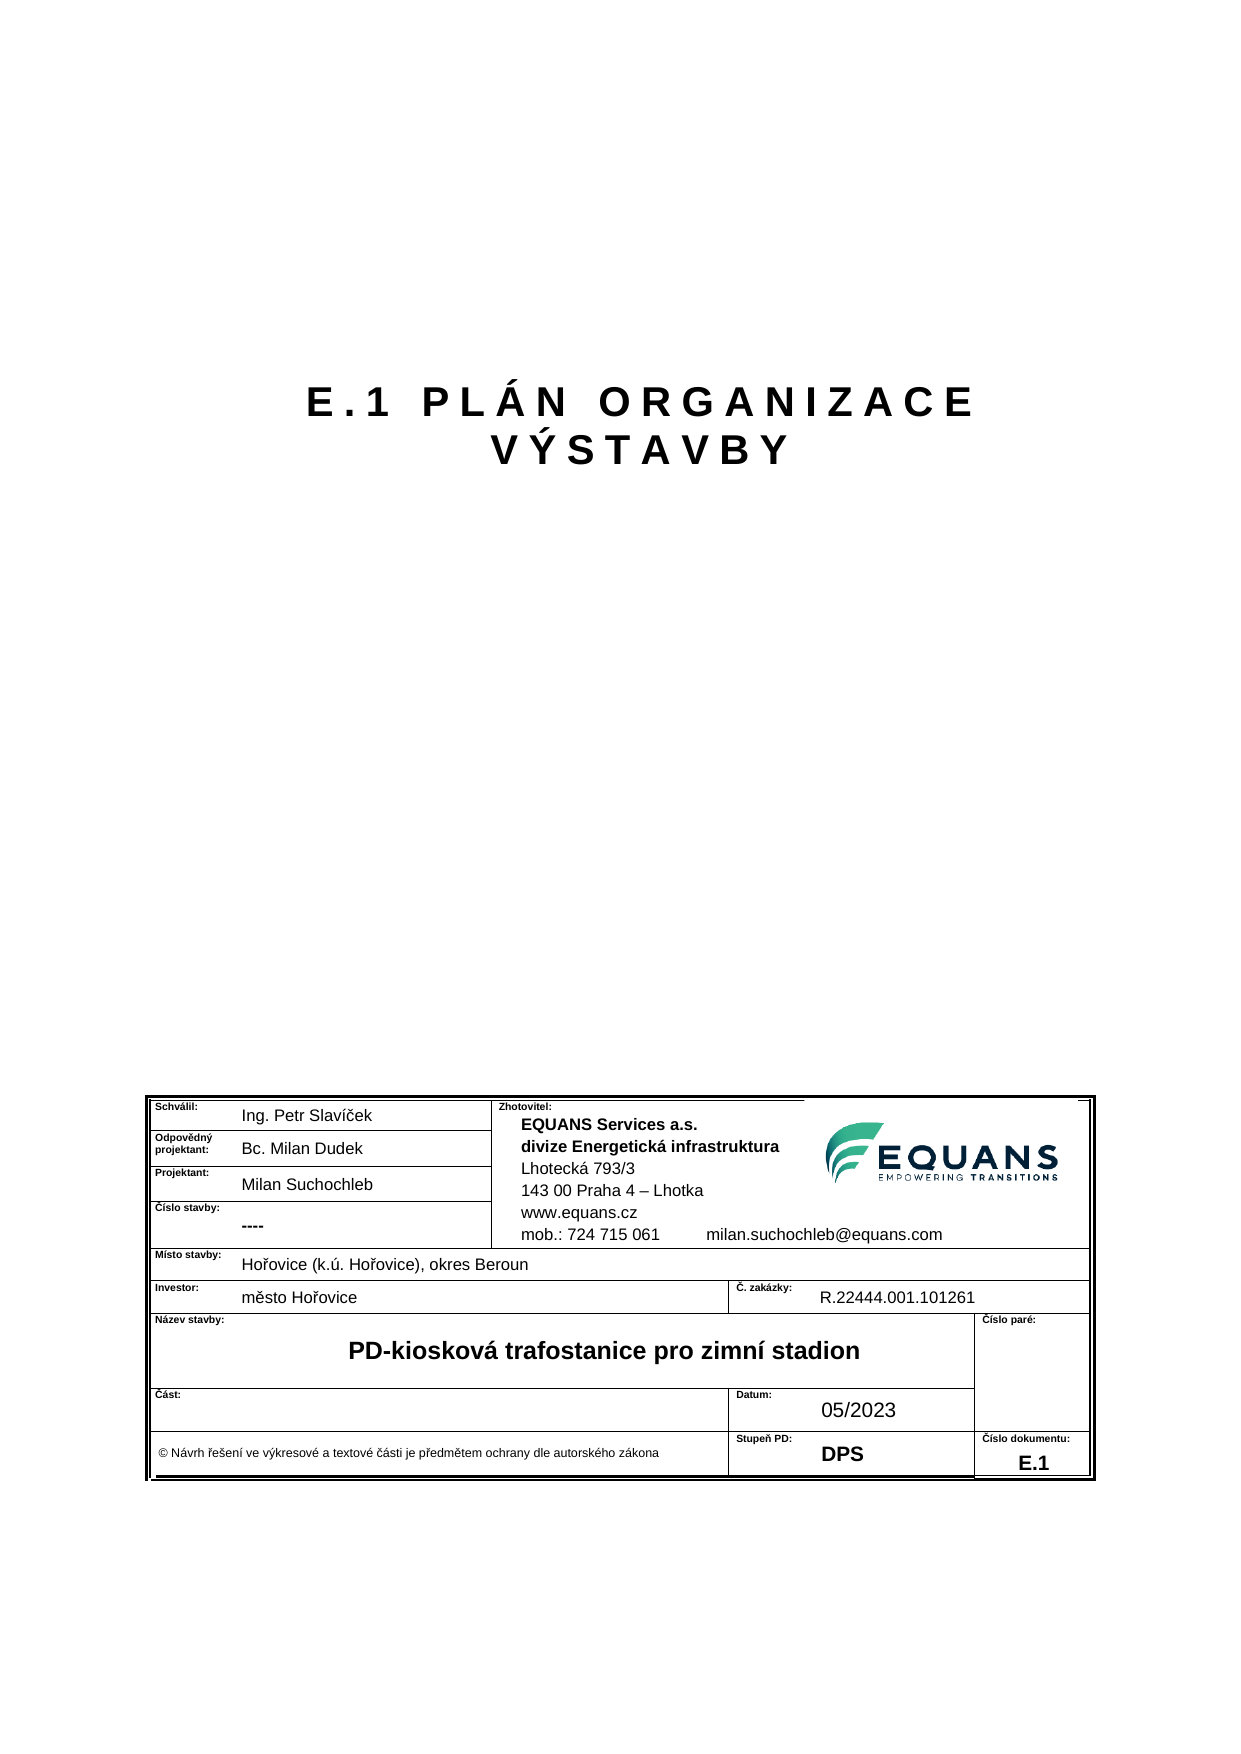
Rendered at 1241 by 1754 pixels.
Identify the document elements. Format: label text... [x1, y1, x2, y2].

table_cell Investor: [151, 1281, 234, 1313]
table_cell DPS [814, 1432, 974, 1474]
table_header Zhotovitel: EQUANS Services a.s. divize Energetická infrastruktura Lhotecká 793/3 143 00 Praha 4 – Lhotka www.equans.cz mob.: 724 715 061 milan.suchochleb@equans.com [492, 1101, 1089, 1248]
table_cell Stupeň PD: [729, 1432, 814, 1474]
table_cell ---- [234, 1202, 491, 1248]
table_cell Odpovědný projektant: [151, 1131, 234, 1166]
table_cell R.22444.001.101261 [812, 1281, 1089, 1313]
table_cell Číslo stavby: [151, 1202, 234, 1248]
table_cell PD-kiosková trafostanice pro zimní stadion [234, 1314, 974, 1388]
table_cell Projektant: [151, 1167, 234, 1201]
table_cell Hořovice (k.ú. Hořovice), okres Beroun [234, 1249, 1089, 1280]
table_cell Místo stavby: [151, 1249, 234, 1280]
table_cell město Hořovice [234, 1281, 728, 1313]
table_cell Číslo paré: [975, 1314, 1089, 1431]
picture [804, 1100, 1078, 1205]
table_cell Část: [151, 1389, 234, 1431]
table_cell 05/2023 [814, 1389, 974, 1431]
table_cell Název stavby: [151, 1314, 234, 1388]
table_cell Č. zakázky: [729, 1281, 812, 1313]
table_header Schválil: [151, 1101, 234, 1130]
table_cell Milan Suchochleb [234, 1167, 491, 1201]
table_header Ing. Petr Slavíček [234, 1101, 491, 1130]
table_cell Datum: [729, 1389, 814, 1431]
list E.1 Plán organizace výstavby [185, 378, 1092, 473]
table_cell [234, 1389, 728, 1431]
table_cell E.1 [975, 1444, 1089, 1474]
table_cell © Návrh řešení ve výkresové a textové části je předmětem ochrany dle autorského zákona [151, 1432, 728, 1474]
table_cell Bc. Milan Dudek [234, 1131, 491, 1166]
